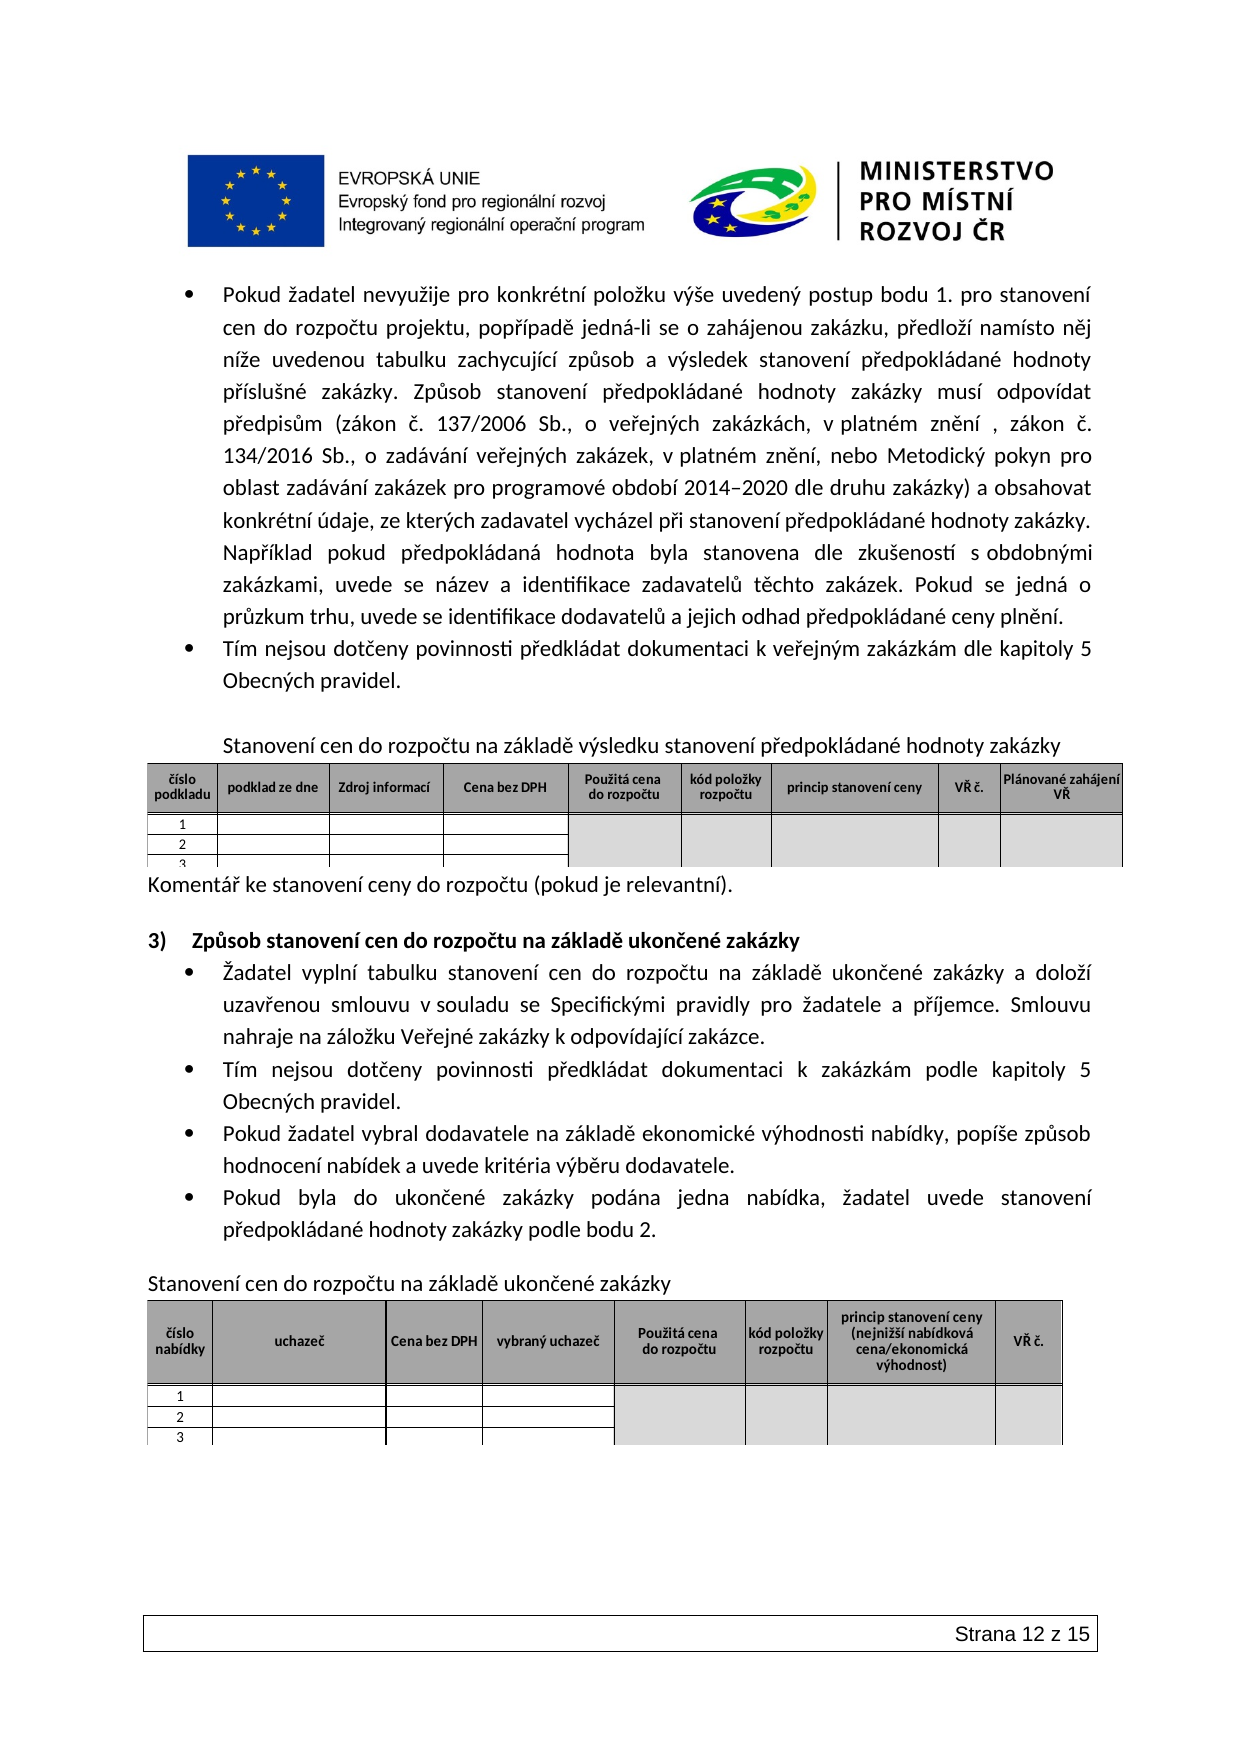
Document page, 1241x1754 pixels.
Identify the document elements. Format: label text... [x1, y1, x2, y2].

list Způsob stanovení cen do rozpočtu na základě ukončené zakázky [148, 926, 1093, 954]
text Stanovení cen do rozpočtu na základě ukončené zakázky [148, 1269, 1093, 1444]
list Tím nejsou dotčeny povinnosti předkládat dokumentaci k veřejným zakázkám dle kapitoly 5 Obecných pravidel. [185, 634, 1093, 695]
list Pokud žadatel vybral dodavatele na základě ekonomické výhodnosti nabídky, popíše způsob hodnocení nabídek a uvede kritéria výběru dodavatele. [185, 1119, 1093, 1179]
list Komentář ke stanovení ceny do rozpočtu (pokud je relevantní). [148, 870, 1093, 898]
list Tím nejsou dotčeny povinnosti předkládat dokumentaci k zakázkám podle kapitoly 5 Obecných pravidel. [185, 1055, 1093, 1115]
list Stanovení cen do rozpočtu na základě výsledku stanovení předpokládané hodnoty zakázky [223, 731, 1093, 759]
list Žadatel vyplní tabulku stanovení cen do rozpočtu na základě ukončené zakázky a doloží uzavřenou smlouvu v souladu se Specifickými pravidly pro žadatele a příjemce. Smlouvu nahraje na záložku Veřejné zakázky k odpovídající zakázce. [185, 958, 1093, 1051]
list Pokud byla do ukončené zakázky podána jedna nabídka, žadatel uvede stanovení předpokládané hodnoty zakázky podle bodu 2. [185, 1183, 1093, 1244]
picture [157, 123, 1083, 277]
